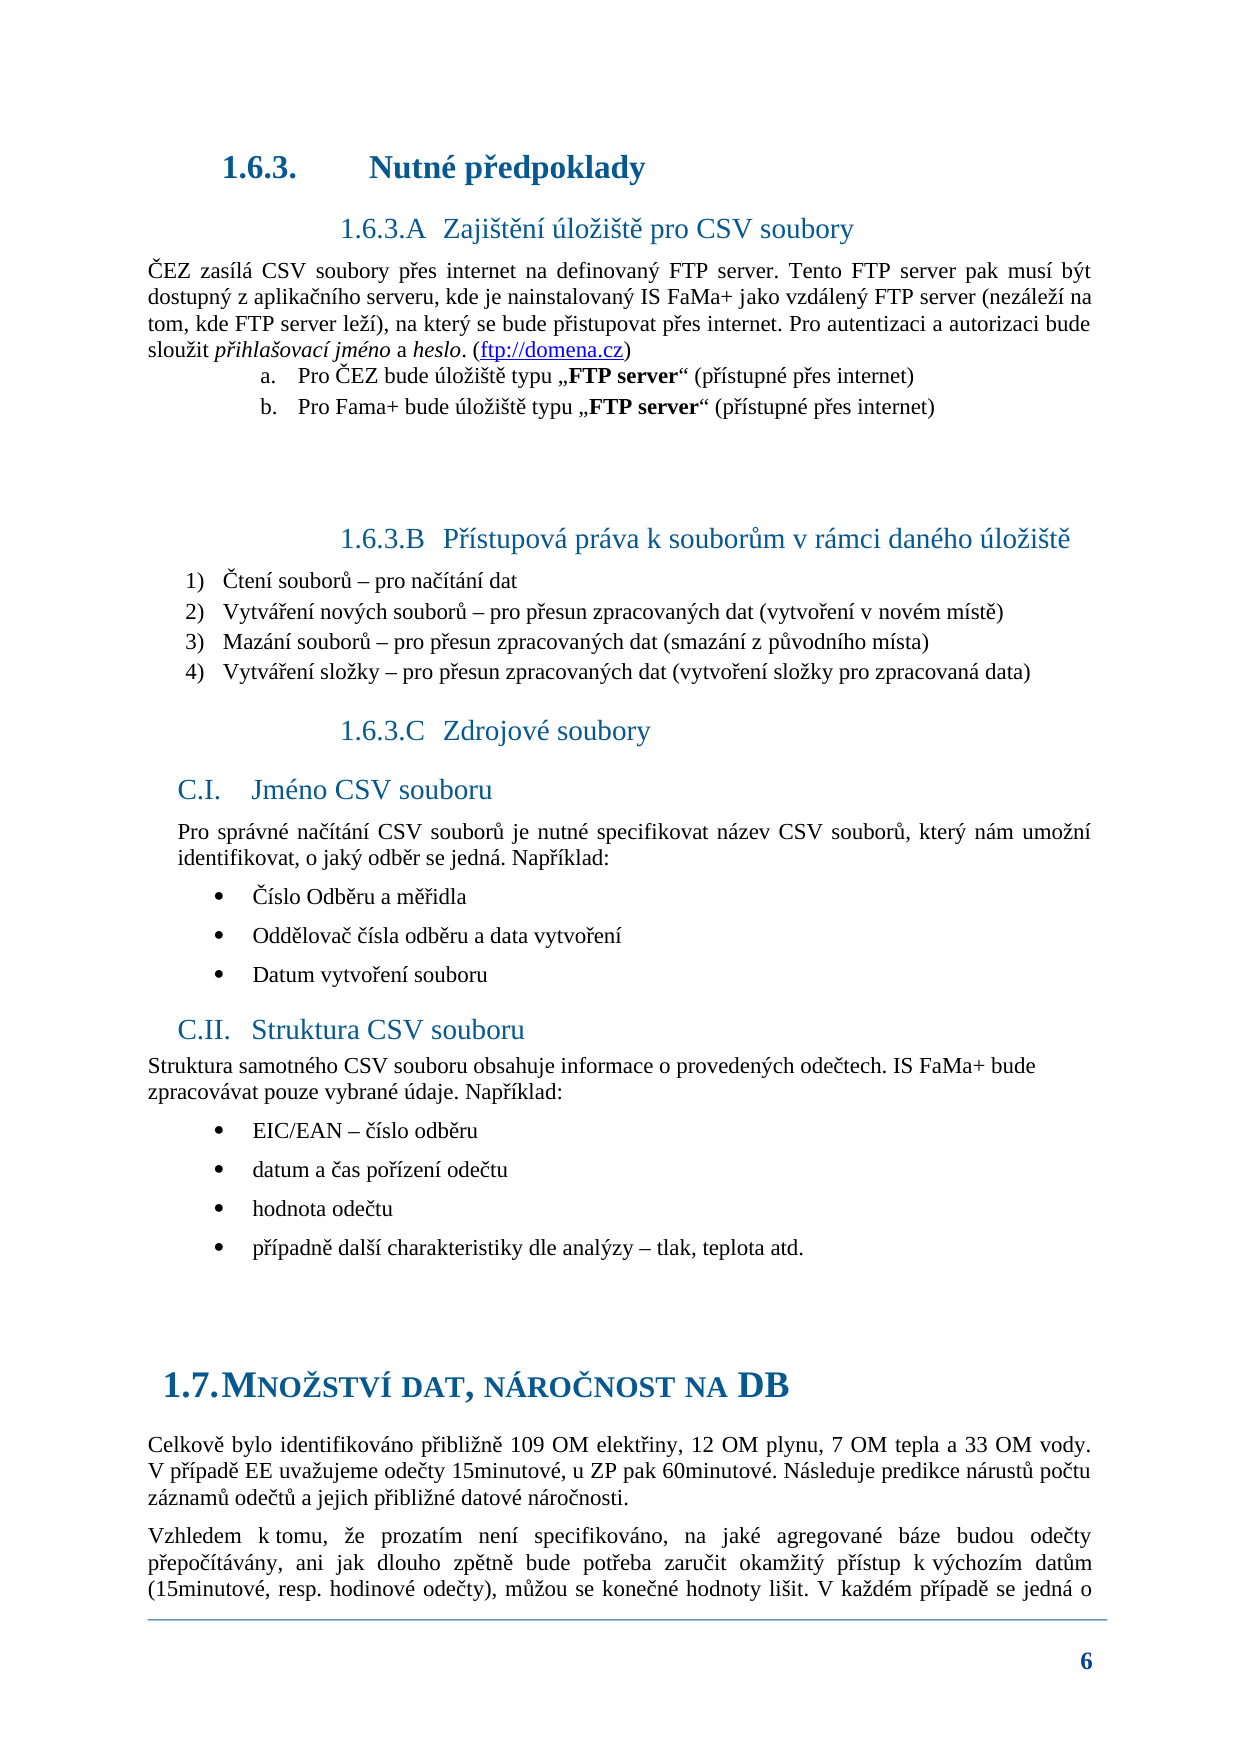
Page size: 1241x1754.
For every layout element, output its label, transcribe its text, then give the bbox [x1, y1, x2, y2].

list Číslo Odběru a měřidla [215, 883, 1092, 909]
text Množství dat, náročnost na DB [162, 1363, 1092, 1406]
list případně další charakteristiky dle analýzy – tlak, teplota atd. [215, 1234, 1092, 1260]
list Čtení souborů – pro načítání dat [185, 567, 1092, 594]
text Jméno CSV souboru [177, 772, 1092, 805]
list Mazání souborů – pro přesun zpracovaných dat (smazání z původního místa) [185, 628, 1092, 654]
text Pro správné načítání CSV souborů je nutné specifikovat název CSV souborů, který nám umožní identifikovat, o jaký odběr se jedná. Například: [177, 818, 1092, 871]
list Datum vytvoření souboru [215, 961, 1092, 987]
text Přístupová práva k souborům v rámci daného úložiště [340, 521, 1092, 555]
text Zdrojové soubory [340, 713, 1092, 747]
text Nutné předpoklady [222, 148, 1092, 186]
list Vytváření složky – pro přesun zpracovaných dat (vytvoření složky pro zpracovaná data) [185, 658, 1092, 684]
text Struktura CSV souboru [177, 1012, 1092, 1046]
list Oddělovač čísla odběru a data vytvoření [215, 922, 1092, 948]
list hodnota odečtu [215, 1195, 1092, 1221]
text Struktura samotného CSV souboru obsahuje informace o provedených odečtech. IS FaMa+ bude zpracovávat pouze vybrané údaje. Například: [148, 1052, 1092, 1105]
list EIC/EAN – číslo odběru [215, 1117, 1092, 1143]
list Pro ČEZ bude úložiště typu „FTP server“ (přístupné přes internet) [260, 362, 1092, 389]
text Zajištění úložiště pro CSV soubory [340, 211, 1092, 244]
list Vytváření nových souborů – pro přesun zpracovaných dat (vytvoření v novém místě) [185, 598, 1092, 624]
list Pro Fama+ bude úložiště typu „FTP server“ (přístupné přes internet) [260, 393, 1092, 419]
list datum a čas pořízení odečtu [215, 1156, 1092, 1182]
text Celkově bylo identifikováno přibližně 109 OM elektřiny, 12 OM plynu, 7 OM tepla a 33 OM vody. V případě EE uvažujeme odečty 15minutové, u ZP pak 60minutové. Následuje predikce nárustů počtu záznamů odečtů a jejich přibližné datové náročnosti. [148, 1431, 1092, 1510]
text ČEZ zasílá CSV soubory přes internet na definovaný FTP server. Tento FTP server pak musí být dostupný z aplikačního serveru, kde je nainstalovaný IS FaMa+ jako vzdálený FTP server (nezáleží na tom, kde FTP server leží), na který se bude přistupovat přes internet. Pro autentizaci a autorizaci bude sloužit přihlašovací jméno a heslo. (ftp://domena.cz) [148, 257, 1092, 362]
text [148, 1522, 1092, 1602]
